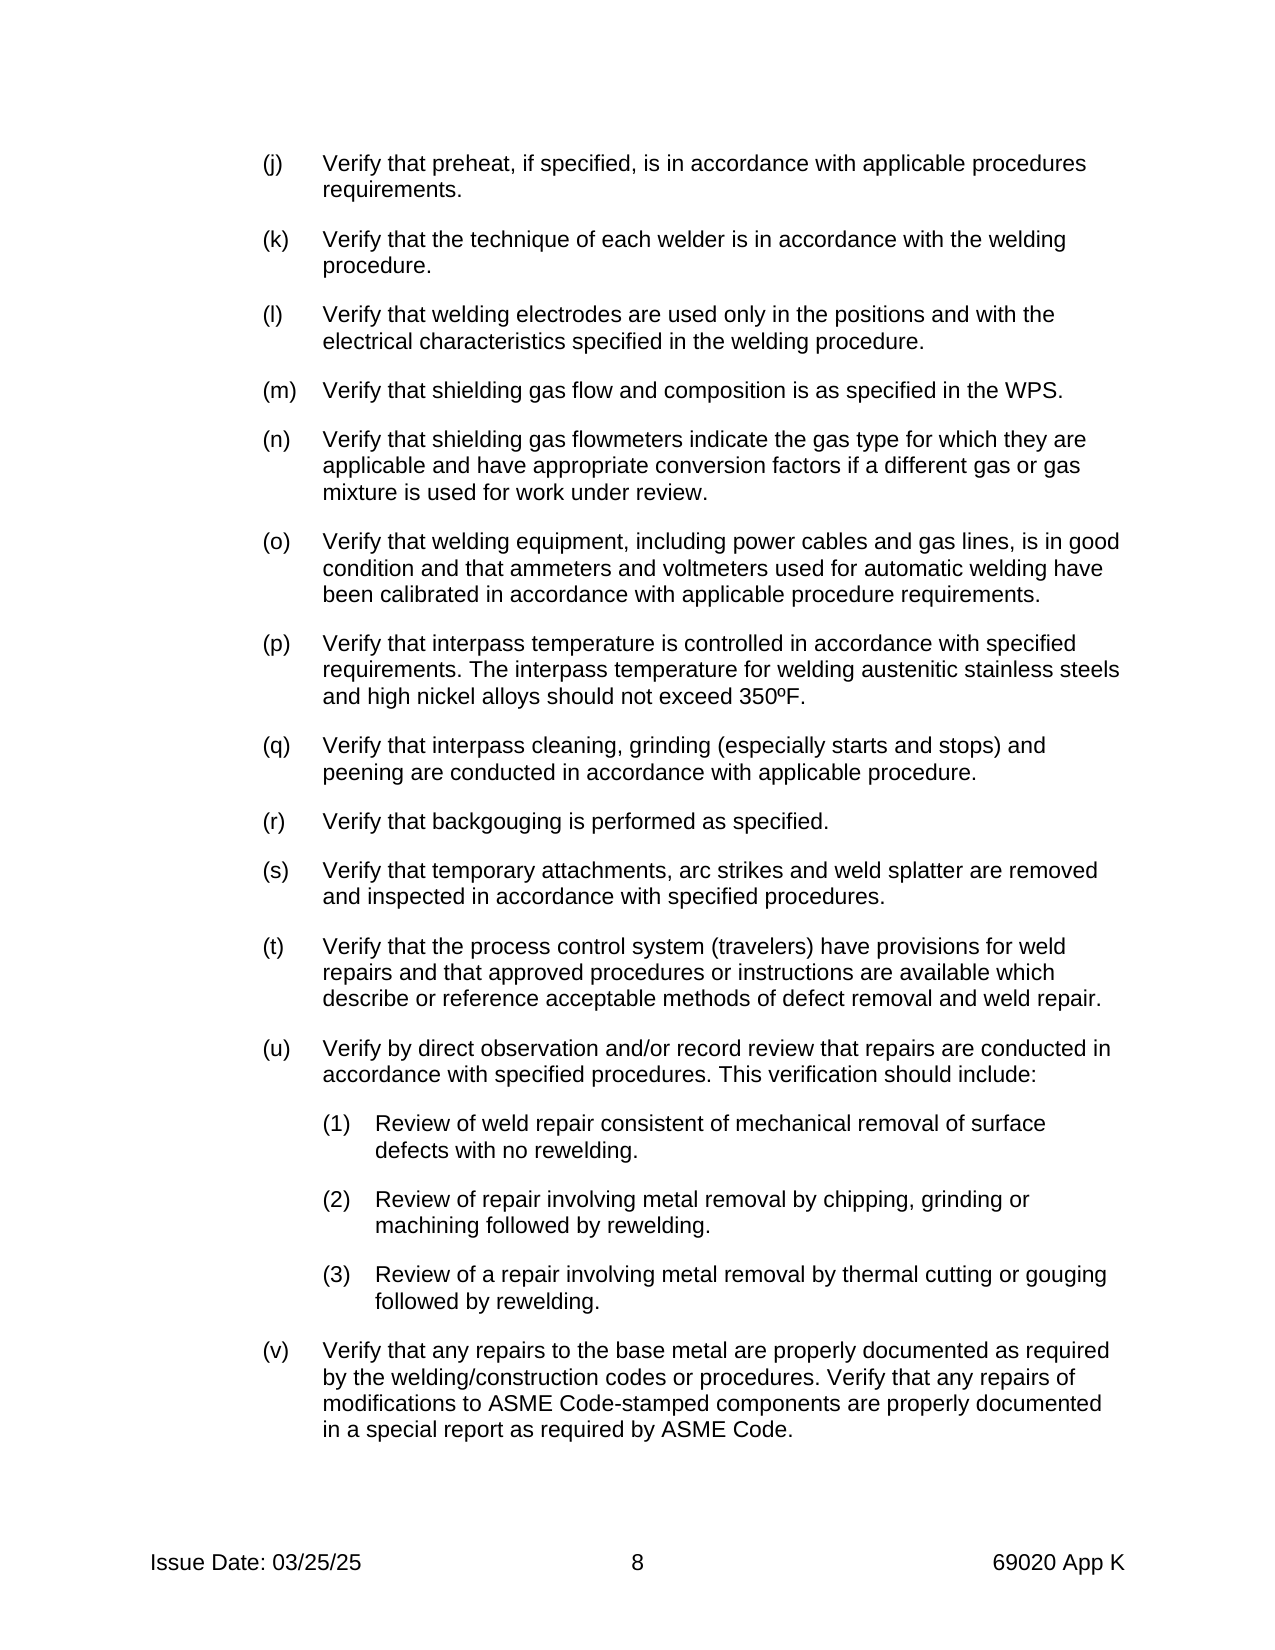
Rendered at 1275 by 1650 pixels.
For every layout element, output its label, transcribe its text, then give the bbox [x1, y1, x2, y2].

list Verify that shielding gas flow and composition is as specified in the WPS. [262, 377, 1125, 403]
list Verify that the technique of each welder is in accordance with the welding procedure. [262, 226, 1125, 278]
list Review of repair involving metal removal by chipping, grinding or machining followed by rewelding. [322, 1186, 1125, 1238]
list Verify that welding electrodes are used only in the positions and with the electrical characteristics specified in the welding procedure. [262, 301, 1125, 354]
list Verify that any repairs to the base metal are properly documented as required by the welding/construction codes or procedures. Verify that any repairs of modifications to ASME Code-stamped components are properly documented in a special report as required by ASME Code. [262, 1337, 1125, 1442]
list Verify that the process control system (travelers) have provisions for weld repairs and that approved procedures or instructions are available which describe or reference acceptable methods of defect removal and weld repair. [262, 933, 1125, 1012]
list Verify that welding equipment, including power cables and gas lines, is in good condition and that ammeters and voltmeters used for automatic welding have been calibrated in accordance with applicable procedure requirements. [262, 528, 1125, 607]
list Verify that interpass cleaning, grinding (especially starts and stops) and peening are conducted in accordance with applicable procedure. [262, 732, 1125, 785]
list Verify that temporary attachments, arc strikes and weld splatter are removed and inspected in accordance with specified procedures. [262, 857, 1125, 910]
list Review of a repair involving metal removal by thermal cutting or gouging followed by rewelding. [322, 1261, 1125, 1314]
list Verify that backgouging is performed as specified. [262, 808, 1125, 834]
list Review of weld repair consistent of mechanical removal of surface defects with no rewelding. [322, 1110, 1125, 1163]
list Verify by direct observation and/or record review that repairs are conducted in accordance with specified procedures. This verification should include: [262, 1034, 1125, 1087]
list Verify that interpass temperature is controlled in accordance with specified requirements. The interpass temperature for welding austenitic stainless steels and high nickel alloys should not exceed 350ºF. [262, 630, 1125, 709]
list Verify that shielding gas flowmeters indicate the gas type for which they are applicable and have appropriate conversion factors if a different gas or gas mixture is used for work under review. [262, 426, 1125, 505]
list Verify that preheat, if specified, is in accordance with applicable procedures requirements. [262, 150, 1125, 203]
